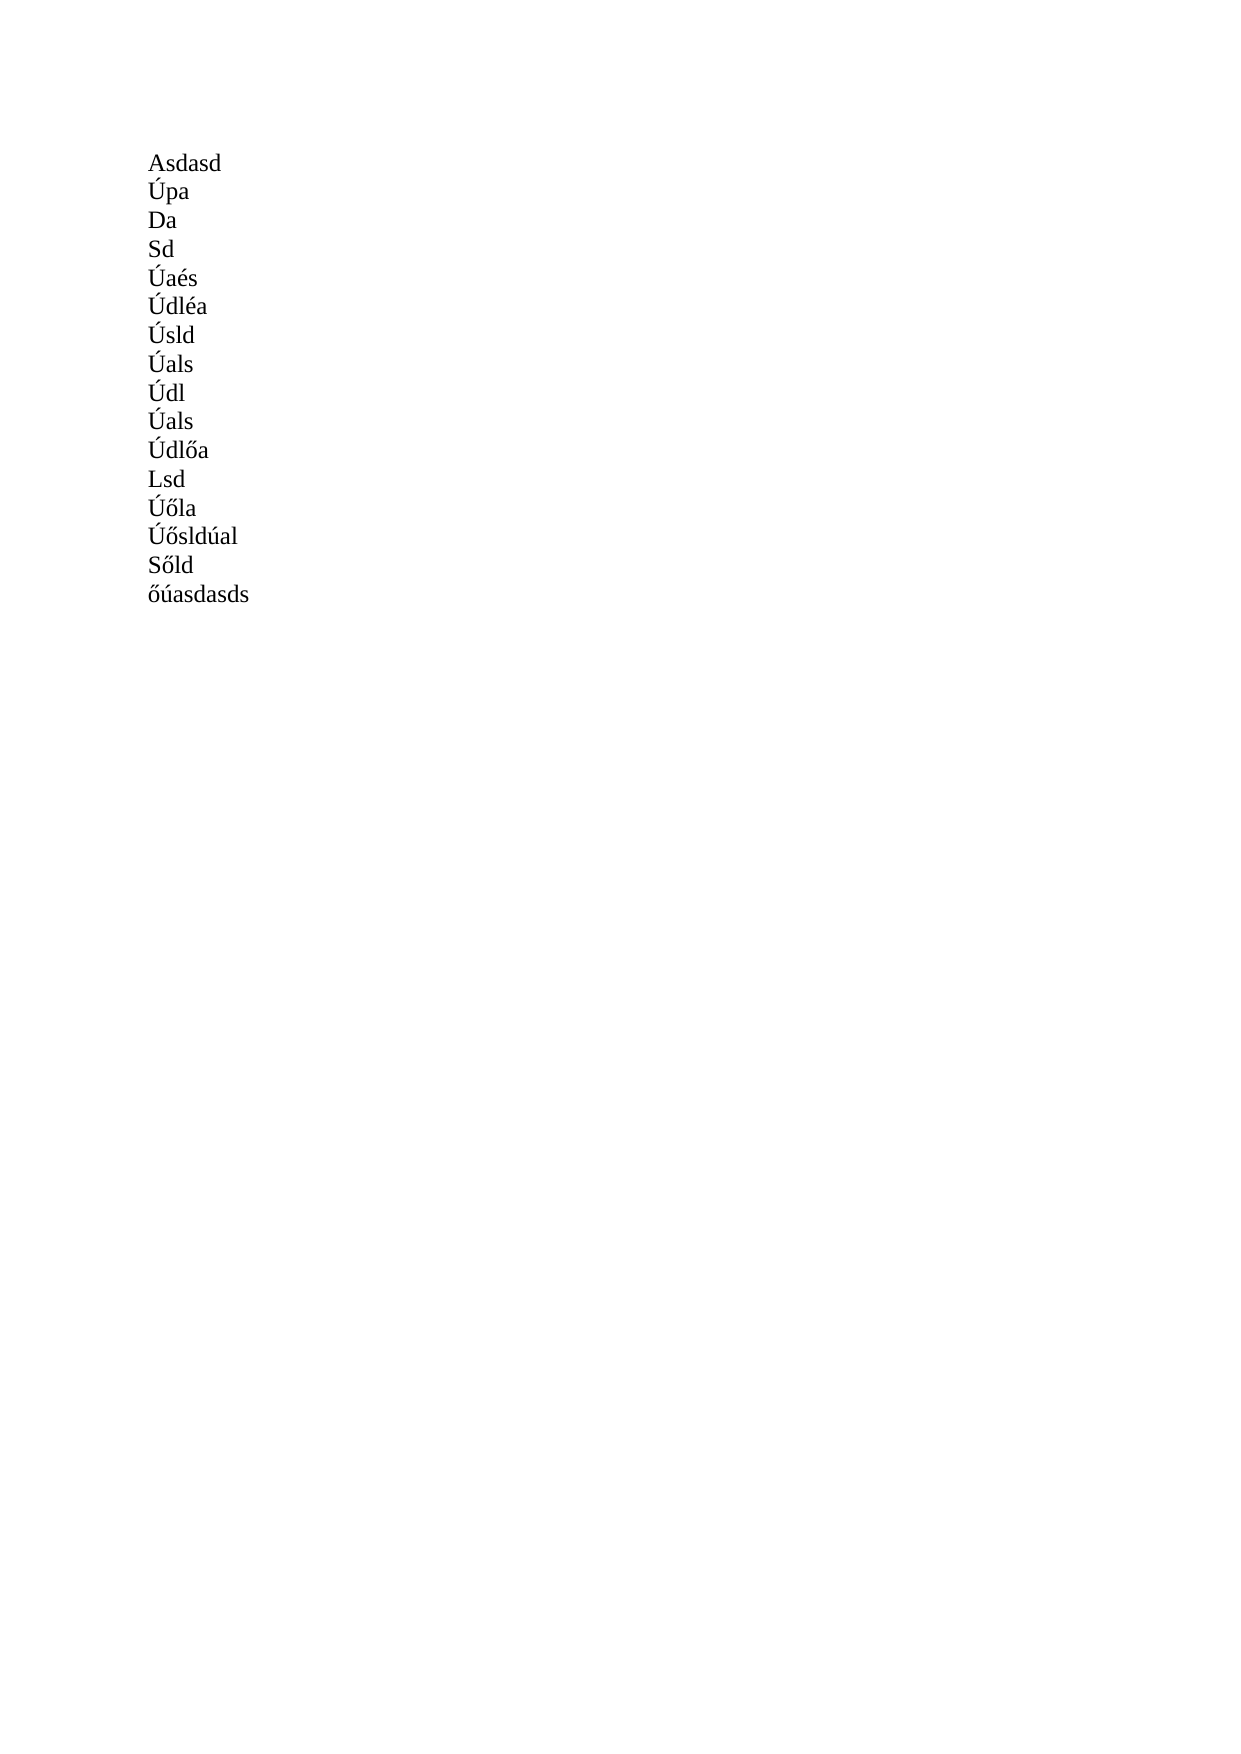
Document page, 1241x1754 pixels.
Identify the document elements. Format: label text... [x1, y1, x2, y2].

text Úsld [148, 320, 1093, 349]
text Úals [148, 406, 1093, 435]
text Údlőa [148, 435, 1093, 464]
text Úaés [148, 263, 1093, 291]
text Asdasd [148, 148, 1093, 176]
text Úőla [148, 493, 1093, 521]
text Sőld [148, 550, 1093, 579]
text őúasdasds [148, 579, 1093, 608]
text Úpa [148, 176, 1093, 205]
text Da [148, 205, 1093, 234]
text Údléa [148, 291, 1093, 320]
text Údl [148, 378, 1093, 406]
text Sd [148, 234, 1093, 263]
text Úősldúal [148, 521, 1093, 550]
text Lsd [148, 464, 1093, 493]
text Úals [148, 349, 1093, 378]
